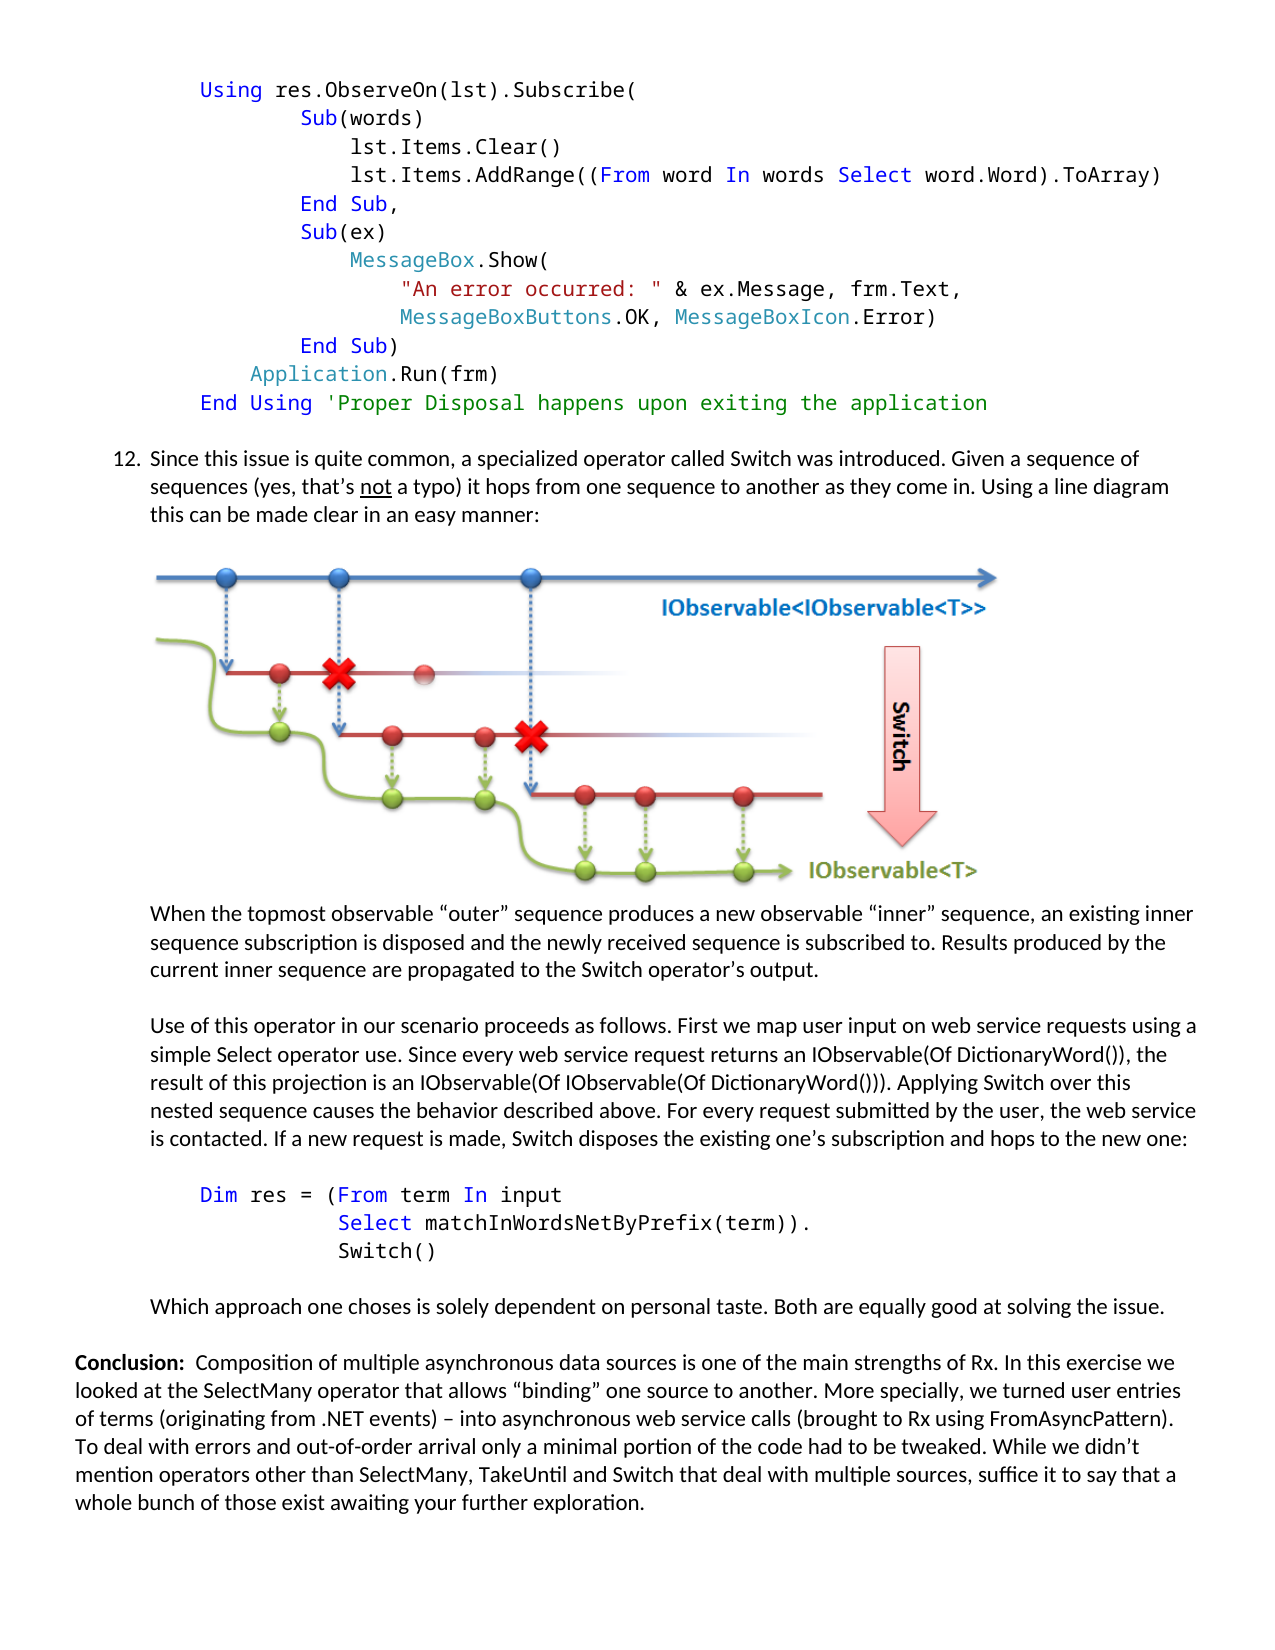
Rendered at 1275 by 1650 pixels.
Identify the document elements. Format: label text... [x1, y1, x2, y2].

text Conclusion: Composition of multiple asynchronous data sources is one of the main strengths of Rx. In this exercise we looked at the SelectMany operator that allows “binding” one source to another. More specially, we turned user entries of terms (originating from .NET events) – into asynchronous web service calls (brought to Rx using FromAsyncPattern). To deal with errors and out-of-order arrival only a minimal portion of the code had to be tweaked. While we didn’t mention operators other than SelectMany, TakeUntil and Switch that deal with multiple sources, suffice it to say that a whole bunch of those exist awaiting your further exploration. [75, 1348, 1200, 1516]
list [112, 75, 1200, 444]
picture [150, 556, 1022, 900]
